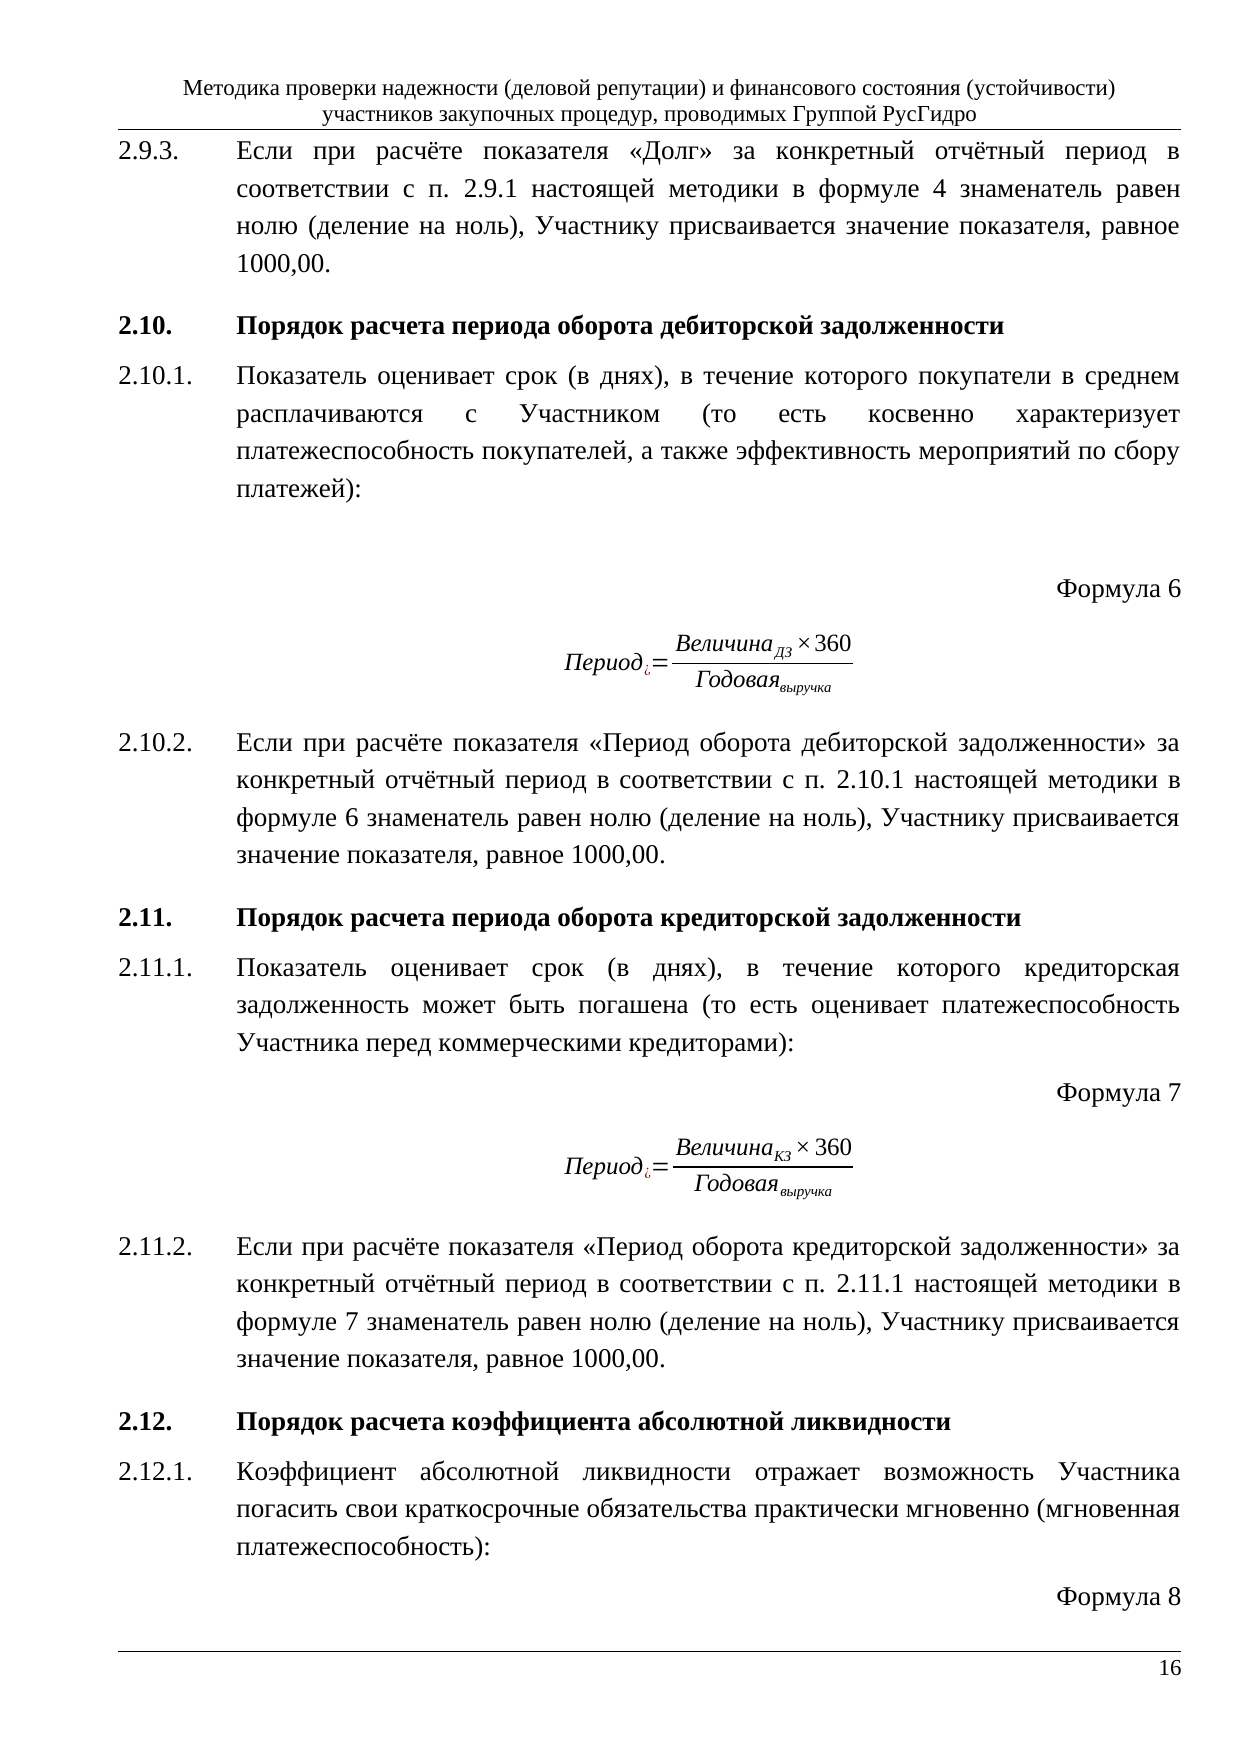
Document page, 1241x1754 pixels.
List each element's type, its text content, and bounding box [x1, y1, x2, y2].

text Если при расчёте показателя «Долг» за конкретный отчётный период в соответствии с п. 2.9.1 настоящей методики в формуле 4 знаменатель равен нолю (деление на ноль), Участнику присваивается значение показателя, равное 1000,00. [118, 130, 1181, 280]
text Формула 8 [118, 1575, 1181, 1612]
text Если при расчёте показателя «Период оборота дебиторской задолженности» за конкретный отчётный период в соответствии с п. 2.10.1 настоящей методики в формуле 6 знаменатель равен нолю (деление на ноль), Участнику присваивается значение показателя, равное 1000,00. [118, 721, 1181, 871]
text Формула 6 [118, 567, 1181, 605]
text Показатель оценивает срок (в днях), в течение которого покупатели в среднем расплачиваются с Участником (то есть косвенно характеризует платежеспособность покупателей, а также эффективность мероприятий по сбору платежей): [118, 355, 1181, 505]
text Показатель оценивает срок (в днях), в течение которого кредиторская задолженность может быть погашена (то есть оценивает платежеспособность Участника перед коммерческими кредиторами): [118, 946, 1181, 1058]
text Порядок расчета периода оборота кредиторской задолженности [118, 896, 1181, 933]
text Формула 7 [118, 1071, 1181, 1108]
text Порядок расчета периода оборота дебиторской задолженности [118, 305, 1181, 342]
text Если при расчёте показателя «Период оборота кредиторской задолженности» за конкретный отчётный период в соответствии с п. 2.11.1 настоящей методики в формуле 7 знаменатель равен нолю (деление на ноль), Участнику присваивается значение показателя, равное 1000,00. [118, 1225, 1181, 1375]
text Порядок расчета коэффициента абсолютной ликвидности [118, 1400, 1181, 1437]
text Коэффициент абсолютной ликвидности отражает возможность Участника погасить свои краткосрочные обязательства практически мгновенно (мгновенная платежеспособность): [118, 1450, 1181, 1562]
